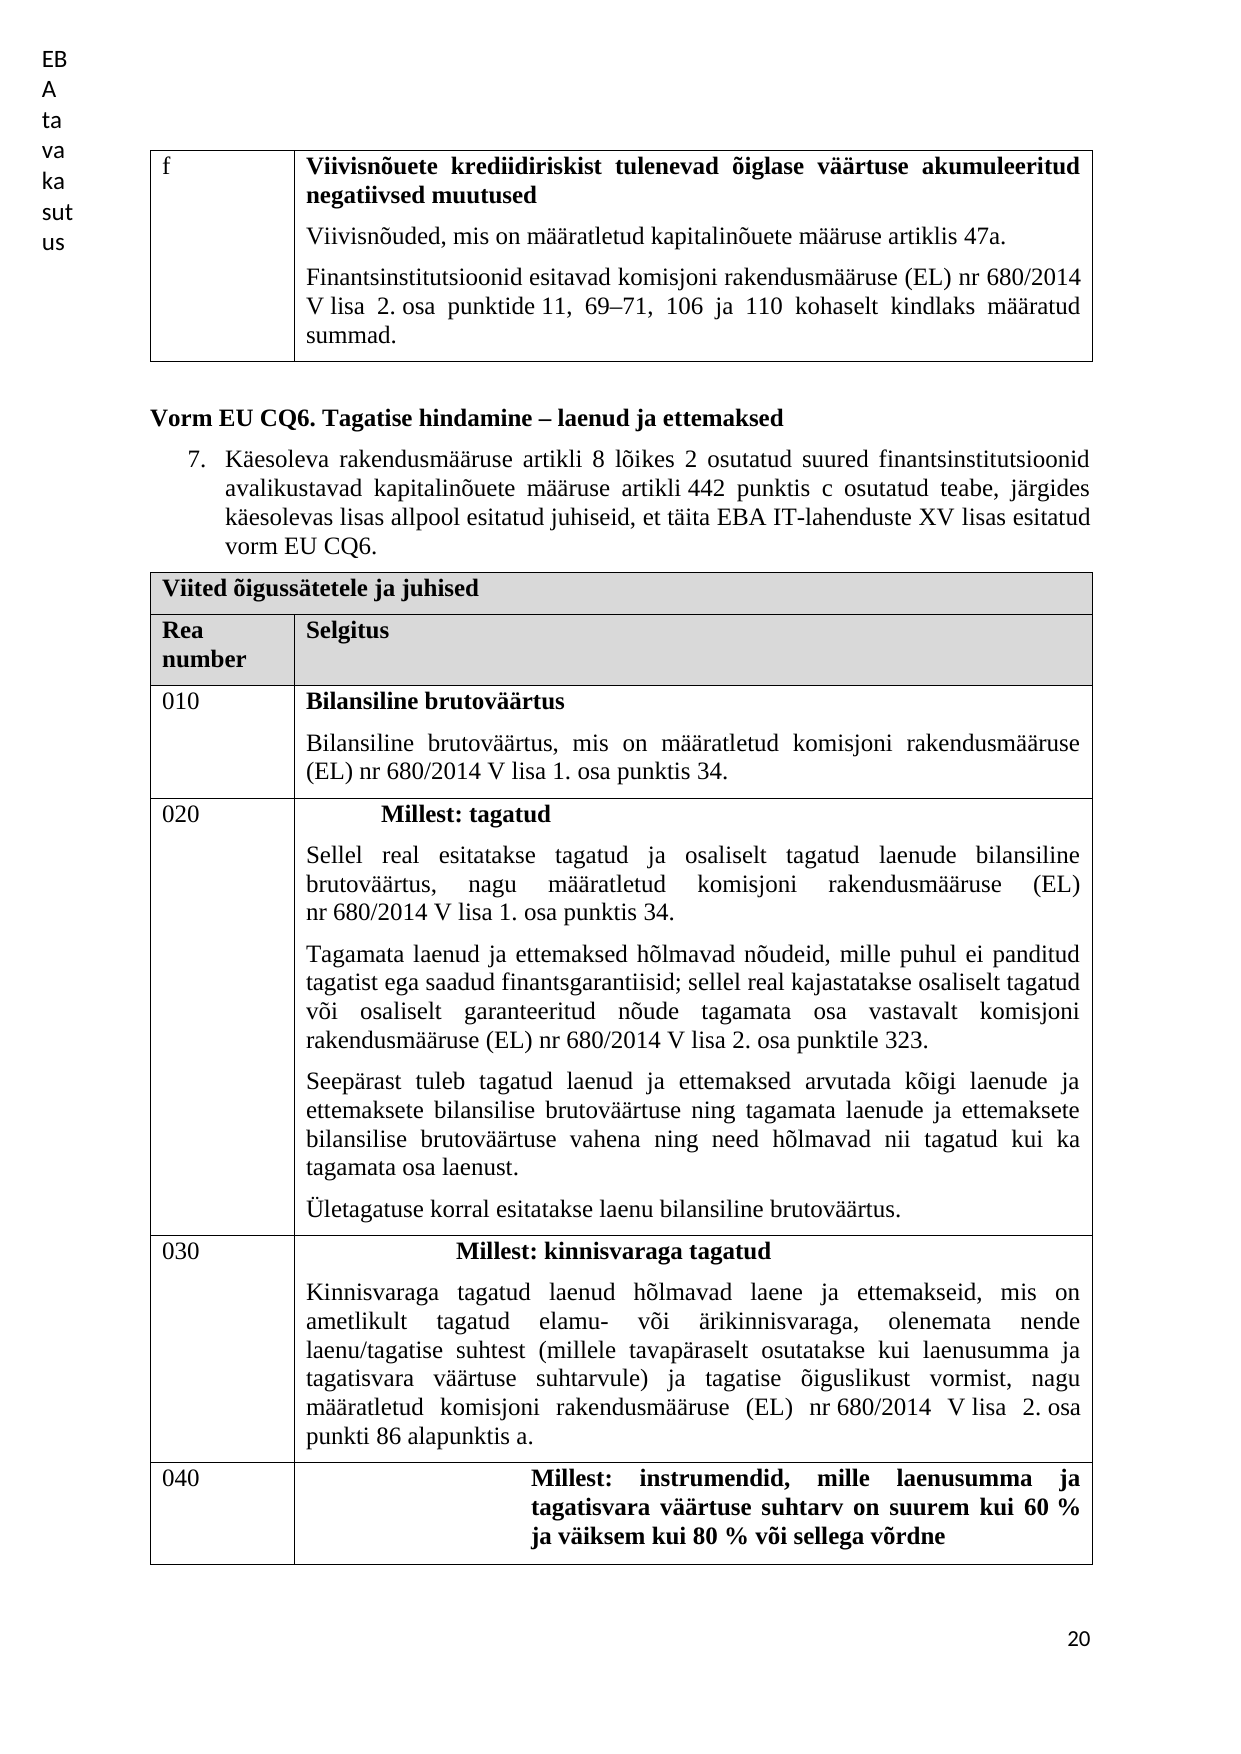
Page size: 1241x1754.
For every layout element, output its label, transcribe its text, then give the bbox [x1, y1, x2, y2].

list Käesoleva rakendusmääruse artikli 8 lõikes 2 osutatud suured finantsinstitutsioonid avalikustavad kapitalinõuete määruse artikli 442 punktis c osutatud teabe, järgides käesolevas lisas allpool esitatud juhiseid, et täita EBA IT-lahenduste XV lisas esitatud vorm EU CQ6. [187, 444, 1090, 559]
table_cell Rea number [151, 615, 294, 685]
table_cell Viivisnõuete krediidiriskist tulenevad õiglase väärtuse akumuleeritud negatiivsed muutused Viivisnõuded, mis on määratletud kapitalinõuete määruse artiklis 47a. Finantsinstitutsioonid esitavad komisjoni rakendusmääruse (EL) nr 680/2014 V lisa 2. osa punktide 11, 69–71, 106 ja 110 kohaselt kindlaks määratud summad. [295, 151, 1092, 361]
text Vorm EU CQ6. Tagatise hindamine – laenud ja ettemaksed [150, 403, 1090, 432]
table_cell 020 [151, 799, 294, 1235]
table_cell 040 [151, 1463, 294, 1563]
table_cell Millest: kinnisvaraga tagatud Kinnisvaraga tagatud laenud hõlmavad laene ja ettemakseid, mis on ametlikult tagatud elamu- või ärikinnisvaraga, olenemata nende laenu/tagatise suhtest (millele tavapäraselt osutatakse kui laenusumma ja tagatisvara väärtuse suhtarvule) ja tagatise õiguslikust vormist, nagu määratletud komisjoni rakendusmääruse (EL) nr 680/2014 V lisa 2. osa punkti 86 alapunktis a. [295, 1236, 1092, 1462]
table_cell 030 [151, 1236, 294, 1462]
table_cell f [151, 151, 294, 361]
table_cell Millest: tagatud Sellel real esitatakse tagatud ja osaliselt tagatud laenude bilansiline brutoväärtus, nagu määratletud komisjoni rakendusmääruse (EL) nr 680/2014 V lisa 1. osa punktis 34. Tagamata laenud ja ettemaksed hõlmavad nõudeid, mille puhul ei panditud tagatist ega saadud finantsgarantiisid; sellel real kajastatakse osaliselt tagatud või osaliselt garanteeritud nõude tagamata osa vastavalt komisjoni rakendusmääruse (EL) nr 680/2014 V lisa 2. osa punktile 323. Seepärast tuleb tagatud laenud ja ettemaksed arvutada kõigi laenude ja ettemaksete bilansilise brutoväärtuse ning tagamata laenude ja ettemaksete bilansilise brutoväärtuse vahena ning need hõlmavad nii tagatud kui ka tagamata osa laenust. Ületagatuse korral esitatakse laenu bilansiline brutoväärtus. [295, 799, 1092, 1235]
table_cell 010 [151, 686, 294, 798]
table_cell Bilansiline brutoväärtus Bilansiline brutoväärtus, mis on määratletud komisjoni rakendusmääruse (EL) nr 680/2014 V lisa 1. osa punktis 34. [295, 686, 1092, 798]
table_cell Selgitus [295, 615, 1092, 685]
table_header Viited õigussätetele ja juhised [151, 573, 1092, 614]
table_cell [295, 1463, 1092, 1563]
